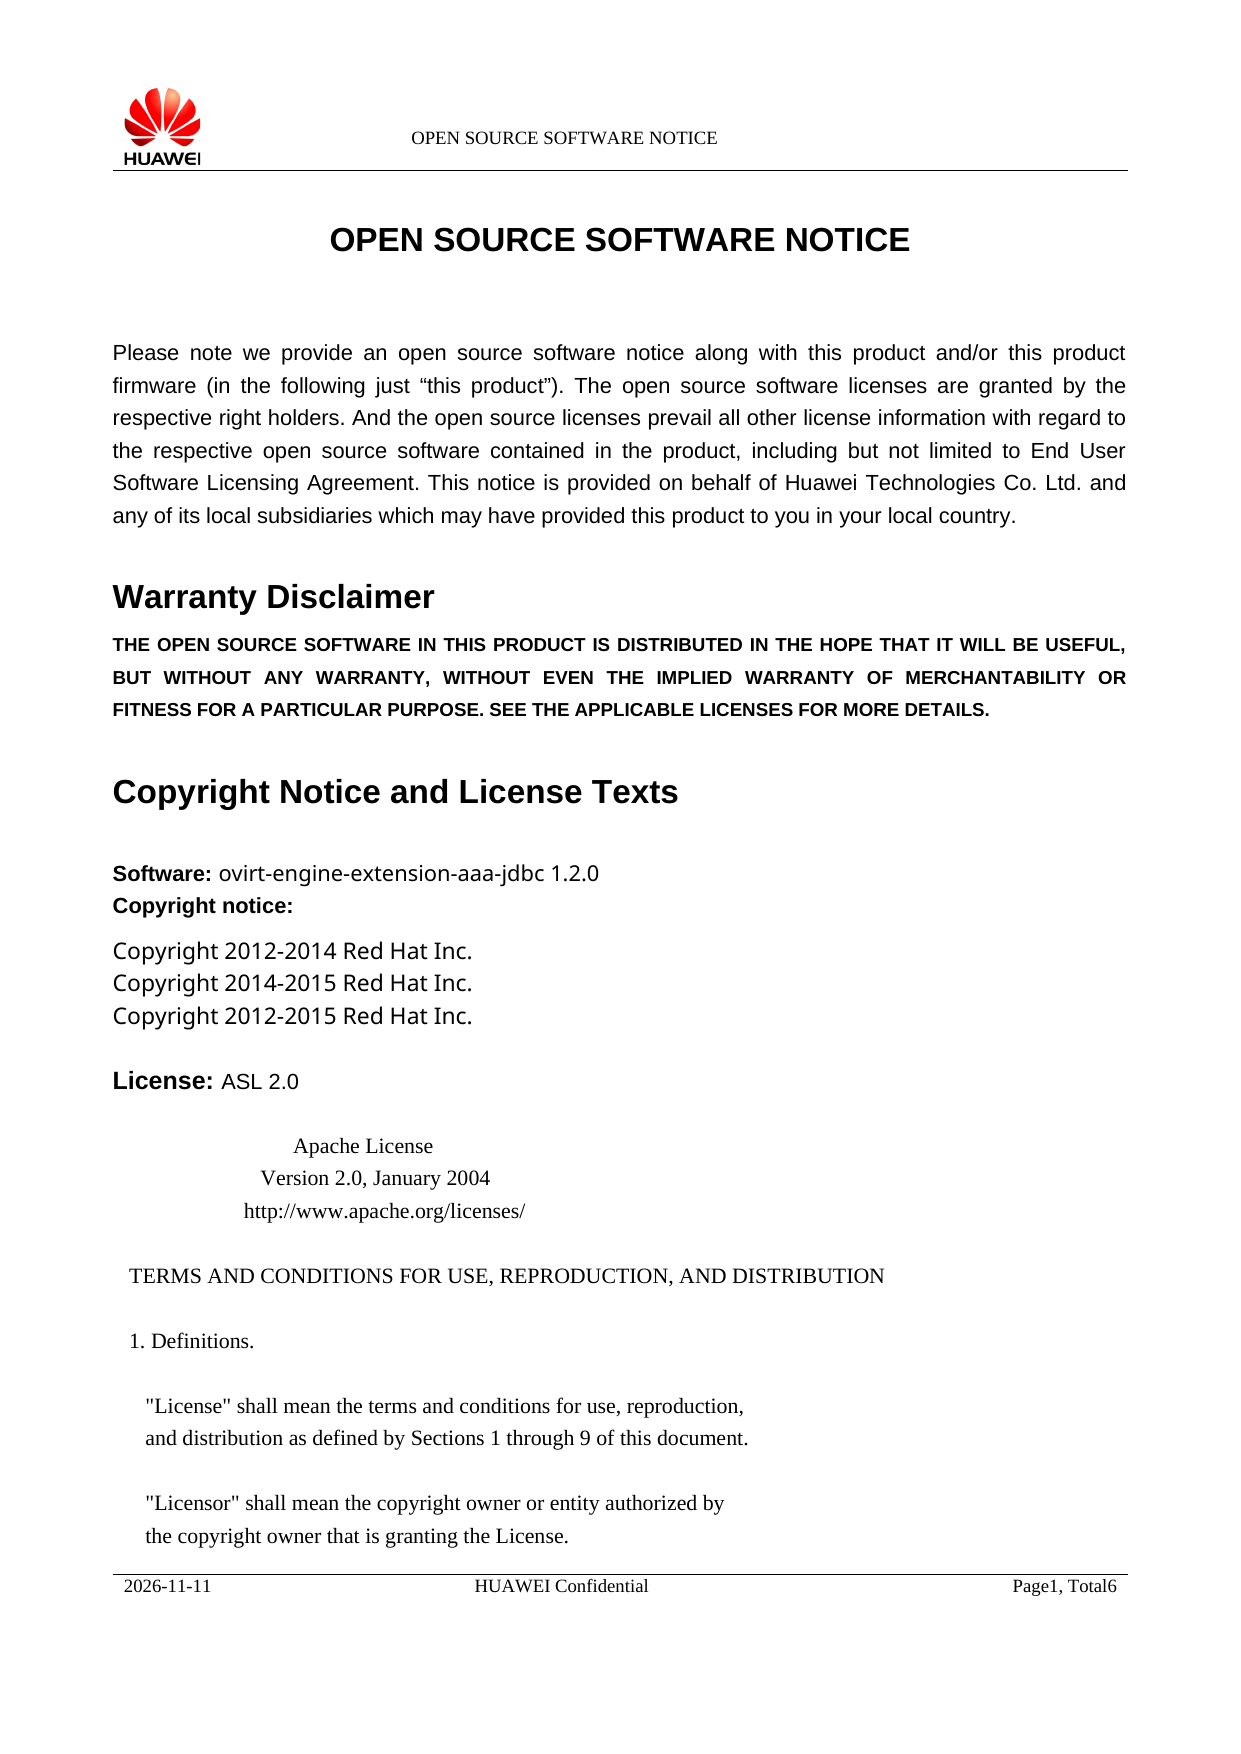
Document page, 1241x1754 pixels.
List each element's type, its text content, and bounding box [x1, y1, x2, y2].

text OPEN SOURCE SOFTWARE NOTICE [112, 206, 1128, 271]
text Copyright Notice and License Texts [112, 759, 1128, 824]
text Warranty Disclaimer [112, 564, 1128, 629]
title Software: ovirt-engine-extension-aaa-jdbc 1.2.0 [112, 856, 1128, 889]
text License: ASL 2.0 [112, 1064, 1128, 1096]
text Copyright notice: [112, 889, 1128, 921]
picture [124, 88, 201, 165]
text Please note we provide an open source software notice along with this product and/or this product firmware (in the following just “this product”). The open source software licenses are granted by the respective right holders. And the open source licenses prevail all other license information with regard to the respective open source software contained in the product, including but not limited to End User Software Licensing Agreement. This notice is provided on behalf of Huawei Technologies Co. Ltd. and any of its local subsidiaries which may have provided this product to you in your local country. [112, 336, 1128, 531]
text Copyright 2012-2014 Red Hat Inc. Copyright 2014-2015 Red Hat Inc. Copyright 2012-2015 Red Hat Inc. [112, 934, 1128, 1064]
text The open source software in this product is distributed in the hope that it will be useful, but WITHOUT ANY WARRANTY, without even the implied warranty of MERCHANTABILITY or FITNESS FOR A PARTICULAR PURPOSE. See the applicable licenses for more details. [112, 629, 1128, 726]
